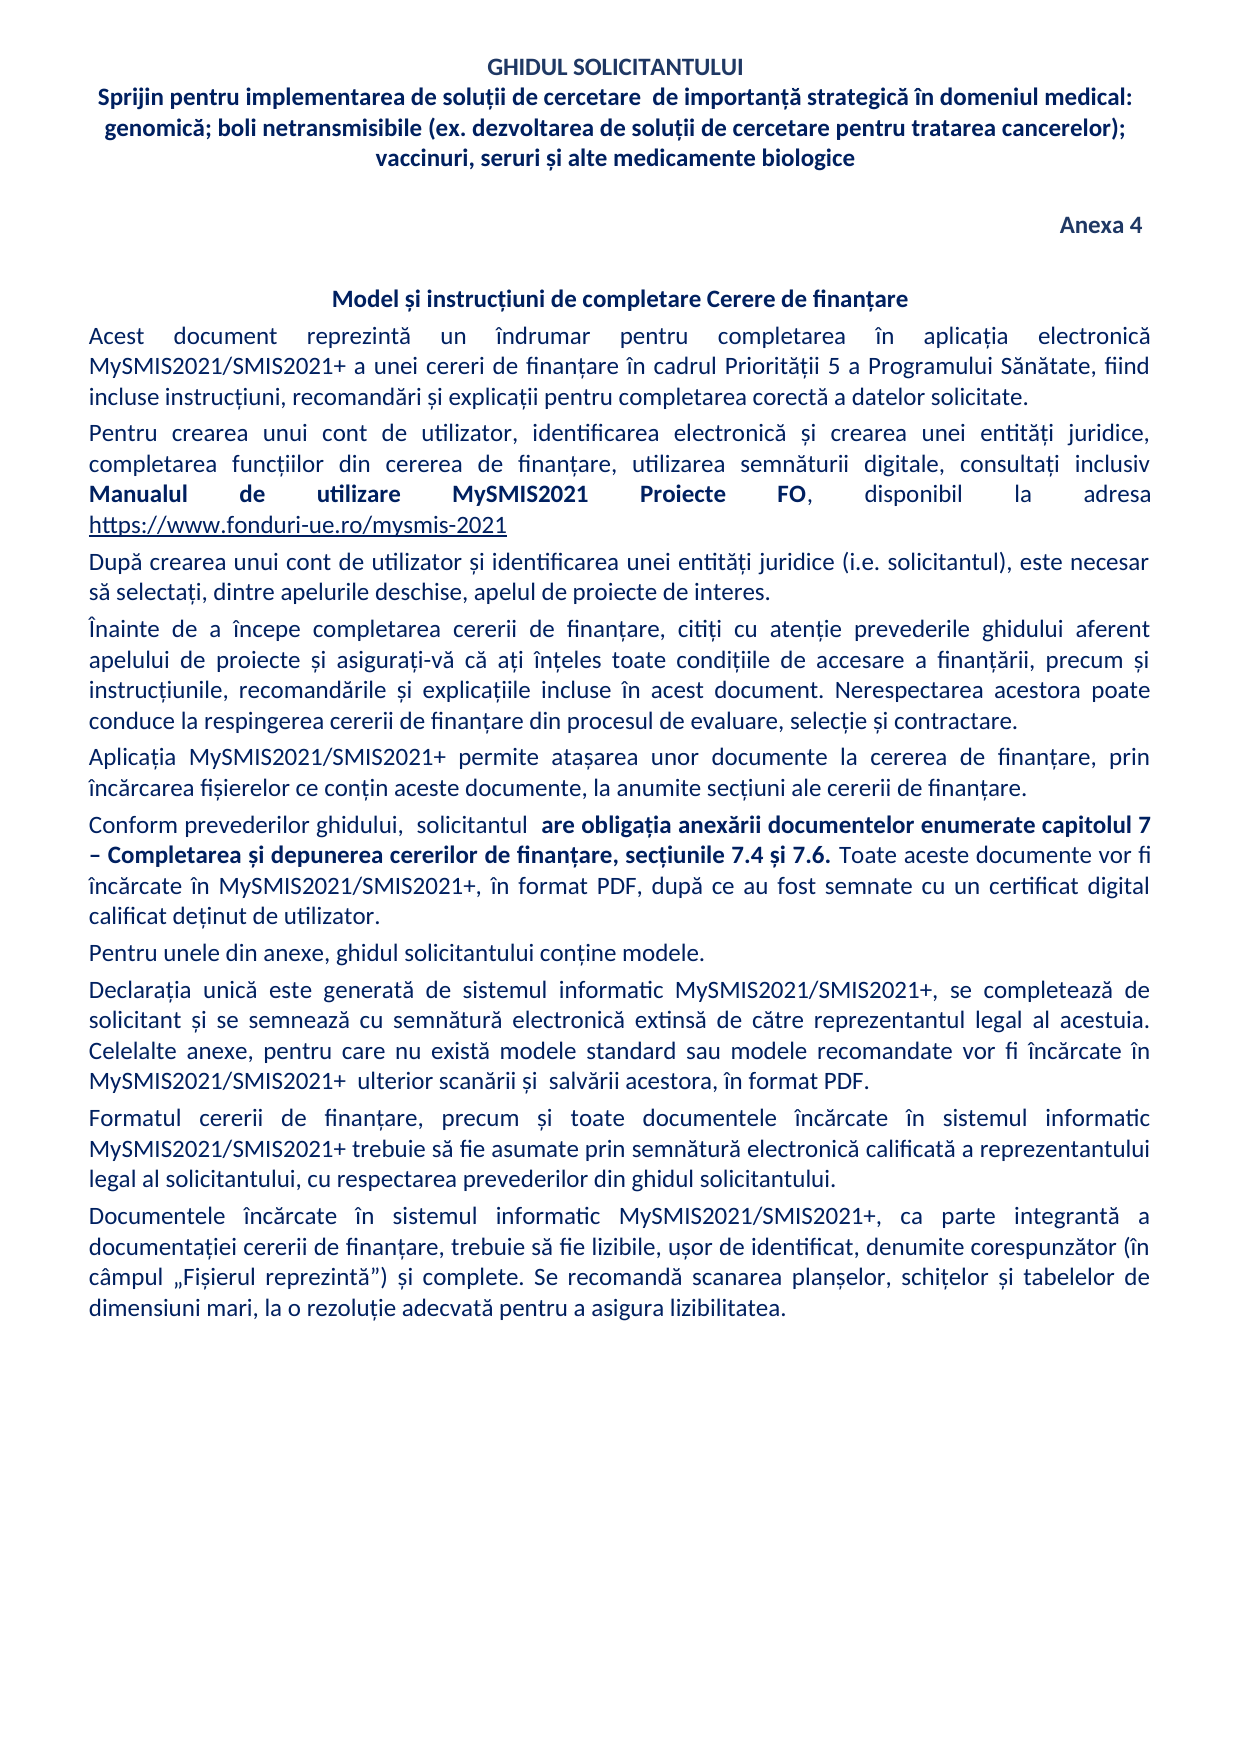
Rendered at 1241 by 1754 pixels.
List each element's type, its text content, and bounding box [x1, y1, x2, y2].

text Pentru crearea unui cont de utilizator, identificarea electronică și crearea unei entități juridice, completarea funcțiilor din cererea de finanțare, utilizarea semnăturii digitale, consultați inclusiv Manualul de utilizare MySMIS2021 Proiecte FO, disponibil la adresa https://www.fonduri-ue.ro/mysmis-2021 [89, 418, 1152, 540]
text Model și instrucțiuni de completare Cerere de finanțare [89, 283, 1152, 313]
text Declarația unică este generată de sistemul informatic MySMIS2021/SMIS2021+, se completează de solicitant şi se semnează cu semnătură electronică extinsă de către reprezentantul legal al acestuia. Celelalte anexe, pentru care nu există modele standard sau modele recomandate vor fi încărcate în MySMIS2021/SMIS2021+ ulterior scanării și salvării acestora, în format PDF. [89, 974, 1152, 1096]
text Documentele încărcate în sistemul informatic MySMIS2021/SMIS2021+, ca parte integrantă a documentației cererii de finanțare, trebuie să fie lizibile, ușor de identificat, denumite corespunzător (în câmpul „Fișierul reprezintă”) şi complete. Se recomandă scanarea planșelor, schițelor și tabelelor de dimensiuni mari, la o rezoluție adecvată pentru a asigura lizibilitatea. [89, 1200, 1152, 1322]
text Conform prevederilor ghidului, solicitantul are obligația anexării documentelor enumerate capitolul 7 – Completarea și depunerea cererilor de finanțare, secțiunile 7.4 și 7.6. Toate aceste documente vor fi încărcate în MySMIS2021/SMIS2021+, în format PDF, după ce au fost semnate cu un certificat digital calificat deținut de utilizator. [89, 809, 1152, 931]
text Pentru unele din anexe, ghidul solicitantului conține modele. [89, 937, 1152, 968]
text Înainte de a începe completarea cererii de finanțare, citiți cu atenție prevederile ghidului aferent apelului de proiecte și asigurați-vă că ați înțeles toate condițiile de accesare a finanțării, precum și instrucțiunile, recomandările și explicațiile incluse în acest document. Nerespectarea acestora poate conduce la respingerea cererii de finanțare din procesul de evaluare, selecție și contractare. [89, 613, 1152, 735]
text Formatul cererii de finanțare, precum și toate documentele încărcate în sistemul informatic MySMIS2021/SMIS2021+ trebuie să fie asumate prin semnătură electronică calificată a reprezentantului legal al solicitantului, cu respectarea prevederilor din ghidul solicitantului. [89, 1102, 1152, 1194]
text Anexa 4 [89, 209, 1142, 240]
text După crearea unui cont de utilizator și identificarea unei entități juridice (i.e. solicitantul), este necesar să selectați, dintre apelurile deschise, apelul de proiecte de interes. [89, 546, 1152, 607]
text Aplicația MySMIS2021/SMIS2021+ permite atașarea unor documente la cererea de finanțare, prin încărcarea fișierelor ce conțin aceste documente, la anumite secțiuni ale cererii de finanțare. [89, 742, 1152, 803]
text Acest document reprezintă un îndrumar pentru completarea în aplicația electronică MySMIS2021/SMIS2021+ a unei cereri de finanțare în cadrul Priorității 5 a Programului Sănătate, fiind incluse instrucțiuni, recomandări și explicații pentru completarea corectă a datelor solicitate. [89, 320, 1152, 411]
